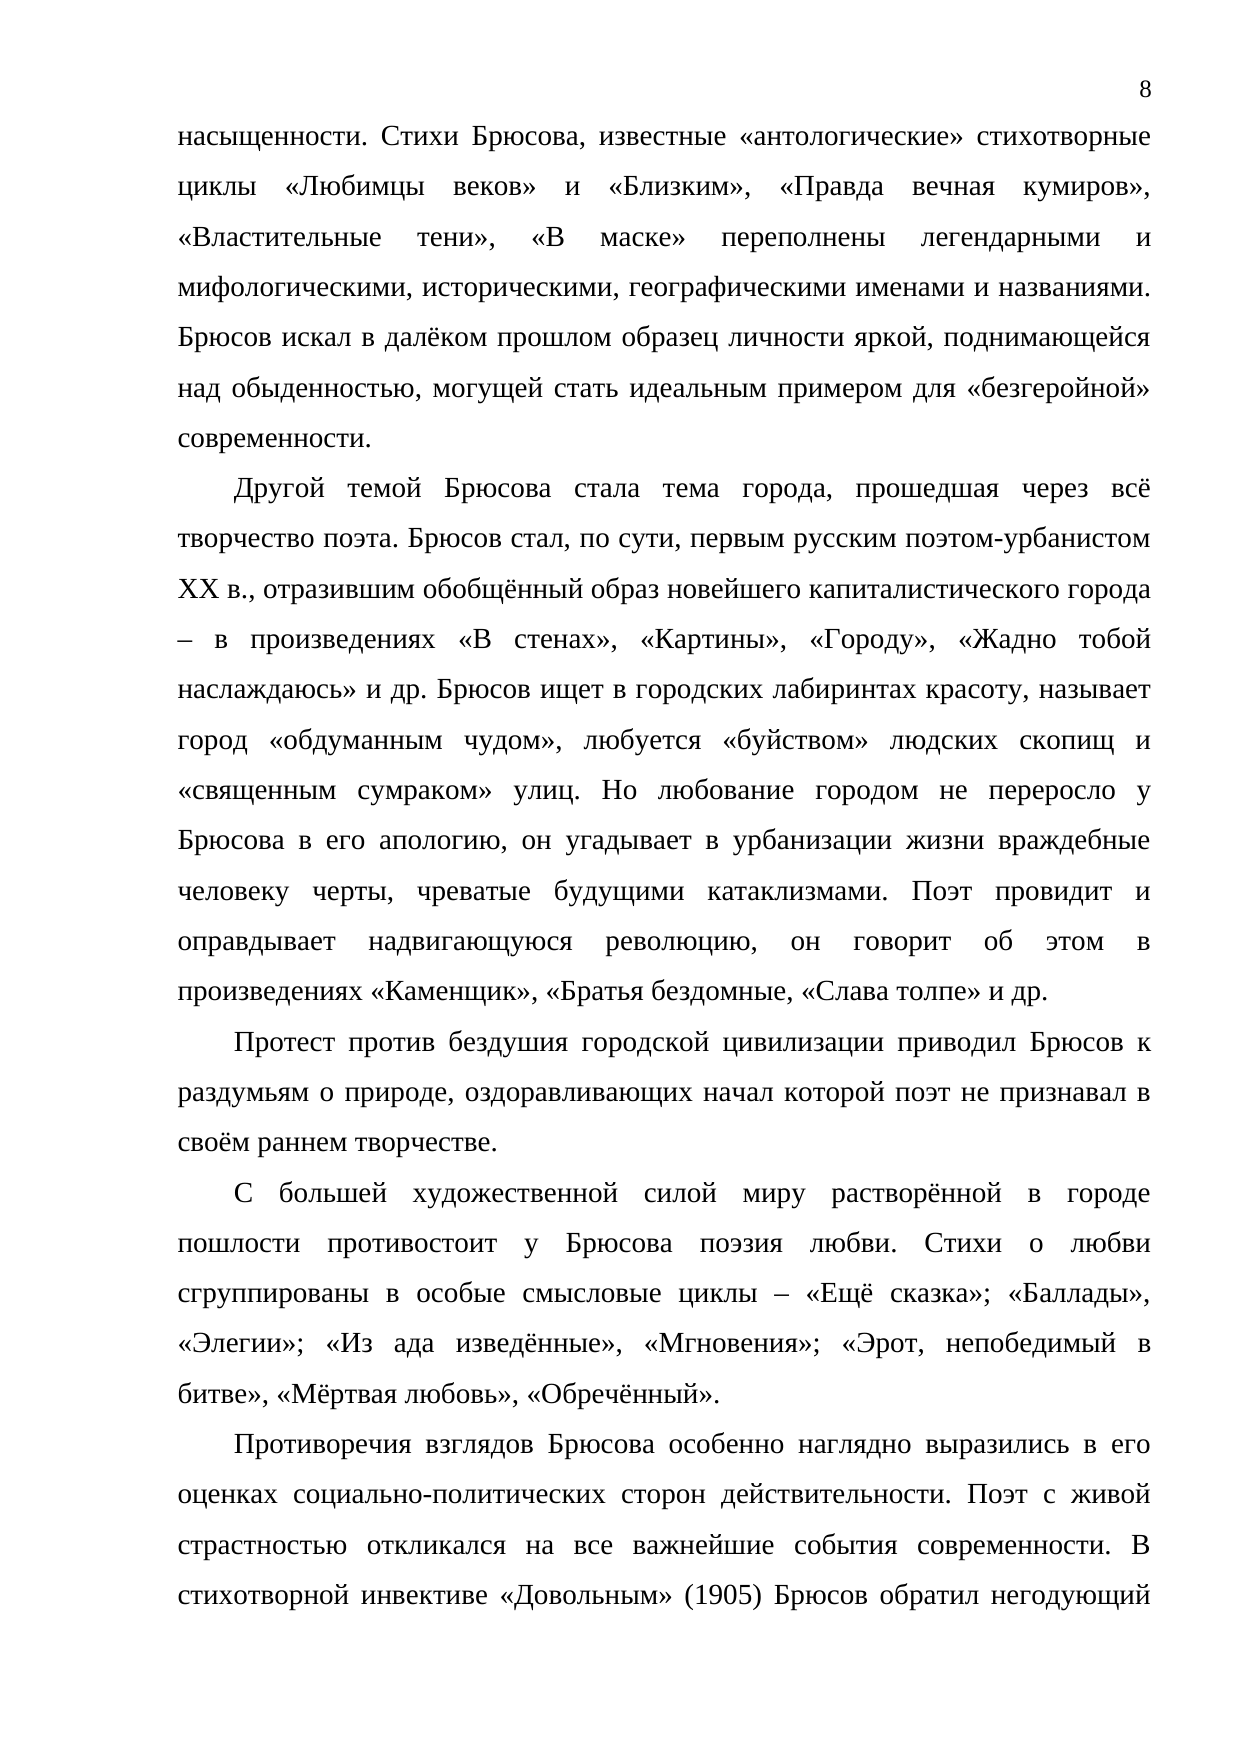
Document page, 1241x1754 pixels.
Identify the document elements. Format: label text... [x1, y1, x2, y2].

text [177, 118, 1152, 453]
text Протест против бездушия городской цивилизации приводил Брюсов к раздумьям о природе, оздоравливающих начал которой поэт не признавал в своём раннем творчестве. [177, 1024, 1152, 1158]
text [177, 1426, 1152, 1611]
text Другой темой Брюсова стала тема города, прошедшая через всё творчество поэта. Брюсов стал, по сути, первым русским поэтом-урбанистом ΧΧ в., отразившим обобщённый образ новейшего капиталистического города – в произведениях «В стенах», «Картины», «Городу», «Жадно тобой наслаждаюсь» и др. Брюсов ищет в городских лабиринтах красоту, называет город «обдуманным чудом», любуется «буйством» людских скопищ и «священным сумраком» улиц. Но любование городом не переросло у Брюсова в его апологию, он угадывает в урбанизации жизни враждебные человеку черты, чреватые будущими катаклизмами. Поэт провидит и оправдывает надвигающуюся революцию, он говорит об этом в произведениях «Каменщик», «Братья бездомные, «Слава толпе» и др. [177, 470, 1152, 1007]
text С большей художественной силой миру растворённой в городе пошлости противостоит у Брюсова поэзия любви. Стихи о любви сгруппированы в особые смысловые циклы – «Ещё сказка»; «Баллады», «Элегии»; «Из ада изведённые», «Мгновения»; «Эрот, непобедимый в битве», «Мёртвая любовь», «Обречённый». [177, 1175, 1152, 1409]
